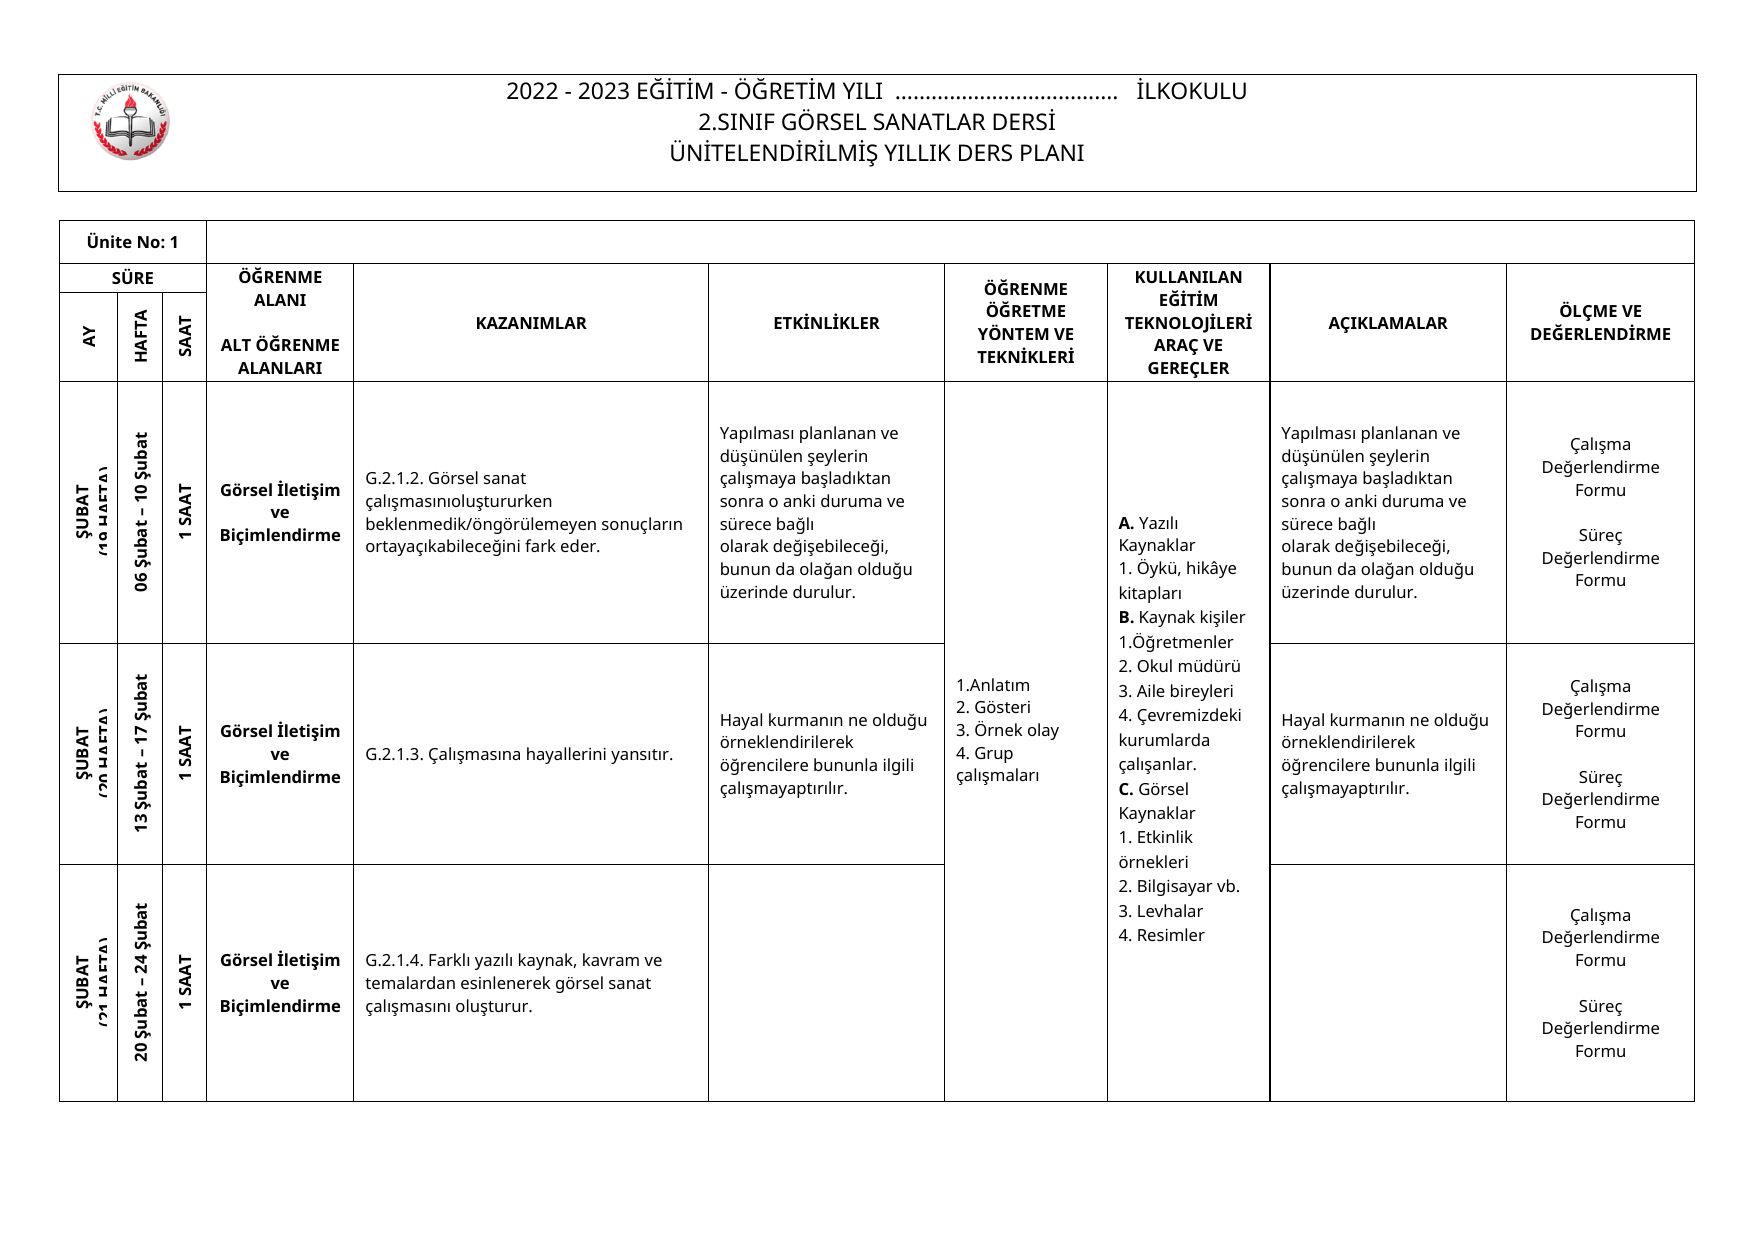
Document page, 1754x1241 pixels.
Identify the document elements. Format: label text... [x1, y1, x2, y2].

table_header Ünite No: 1 [60, 221, 206, 263]
table_cell 13 Şubat – 17 Şubat [118, 644, 162, 864]
table_cell Çalışma Değerlendirme Formu Süreç Değerlendirme Formu [1507, 644, 1694, 864]
table_cell G.2.1.3. Çalışmasına hayallerini yansıtır. [354, 644, 708, 864]
table_cell ÖĞRENME ALANI ALT ÖĞRENME ALANLARI [207, 264, 353, 381]
table_cell ŞUBAT (21.HAFTA) [60, 865, 117, 1101]
table_cell Çalışma Değerlendirme Formu Süreç Değerlendirme Formu [1507, 382, 1694, 643]
table_cell Görsel İletişim ve Biçimlendirme [207, 644, 353, 864]
table_cell HAFTA [118, 293, 162, 381]
table_cell Görsel İletişim ve Biçimlendirme [207, 865, 353, 1101]
table_cell 1 SAAT [163, 865, 206, 1101]
table_cell Hayal kurmanın ne olduğu örneklendirilerek öğrencilere bununla ilgili çalışmayaptırılır. [709, 644, 944, 864]
table_cell 1 SAAT [163, 644, 206, 864]
table_cell Çalışma Değerlendirme Formu Süreç Değerlendirme Formu [1507, 865, 1694, 1101]
table_cell AY [60, 293, 117, 381]
table_cell ETKİNLİKLER [709, 264, 944, 381]
table_cell Görsel İletişim ve Biçimlendirme [207, 382, 353, 643]
table_cell 06 Şubat – 10 Şubat [118, 382, 162, 643]
table_cell G.2.1.2. Görsel sanat çalışmasınıoluştururken beklenmedik/öngörülemeyen sonuçların ortayaçıkabileceğini fark eder. [354, 382, 708, 643]
table_cell 1 SAAT [163, 382, 206, 643]
table_cell G.2.1.4. Farklı yazılı kaynak, kavram ve temalardan esinlenerek görsel sanat çalışmasını oluşturur. [354, 865, 708, 1101]
table_cell A. Yazılı Kaynaklar 1. Öykü, hikâye kitapları B. Kaynak kişiler 1.Öğretmenler 2. Okul müdürü 3. Aile bireyleri 4. Çevremizdeki kurumlarda çalışanlar. C. Görsel Kaynaklar 1. Etkinlik örnekleri 2. Bilgisayar vb. 3. Levhalar 4. Resimler [1108, 382, 1269, 1101]
table_cell 1.Anlatım 2. Gösteri 3. Örnek olay 4. Grup çalışmaları [945, 382, 1107, 1101]
table_cell ÖLÇME VE DEĞERLENDİRME [1507, 264, 1694, 381]
picture [85, 77, 175, 167]
table_cell Hayal kurmanın ne olduğu örneklendirilerek öğrencilere bununla ilgili çalışmayaptırılır. [1271, 644, 1506, 864]
table_cell ÖĞRENME ÖĞRETME YÖNTEM VE TEKNİKLERİ [945, 264, 1107, 381]
table_cell ŞUBAT (19.HAFTA) [60, 382, 117, 643]
table_cell [1271, 865, 1506, 1101]
table_cell SAAT [163, 293, 206, 381]
table_cell SÜRE [60, 264, 206, 292]
table_cell Yapılması planlanan ve düşünülen şeylerin çalışmaya başladıktan sonra o anki duruma ve sürece bağlı olarak değişebileceği, bunun da olağan olduğu üzerinde durulur. [1271, 382, 1506, 643]
table_cell KULLANILAN EĞİTİM TEKNOLOJİLERİ ARAÇ VE GEREÇLER [1108, 264, 1269, 381]
table_cell [709, 865, 944, 1101]
table_header [207, 221, 1694, 263]
table_cell Yapılması planlanan ve düşünülen şeylerin çalışmaya başladıktan sonra o anki duruma ve sürece bağlı olarak değişebileceği, bunun da olağan olduğu üzerinde durulur. [709, 382, 944, 643]
table_cell 20 Şubat – 24 Şubat [118, 865, 162, 1101]
table_cell AÇIKLAMALAR [1271, 264, 1506, 381]
table_cell ŞUBAT (20.HAFTA) [60, 644, 117, 864]
table_cell KAZANIMLAR [354, 264, 708, 381]
